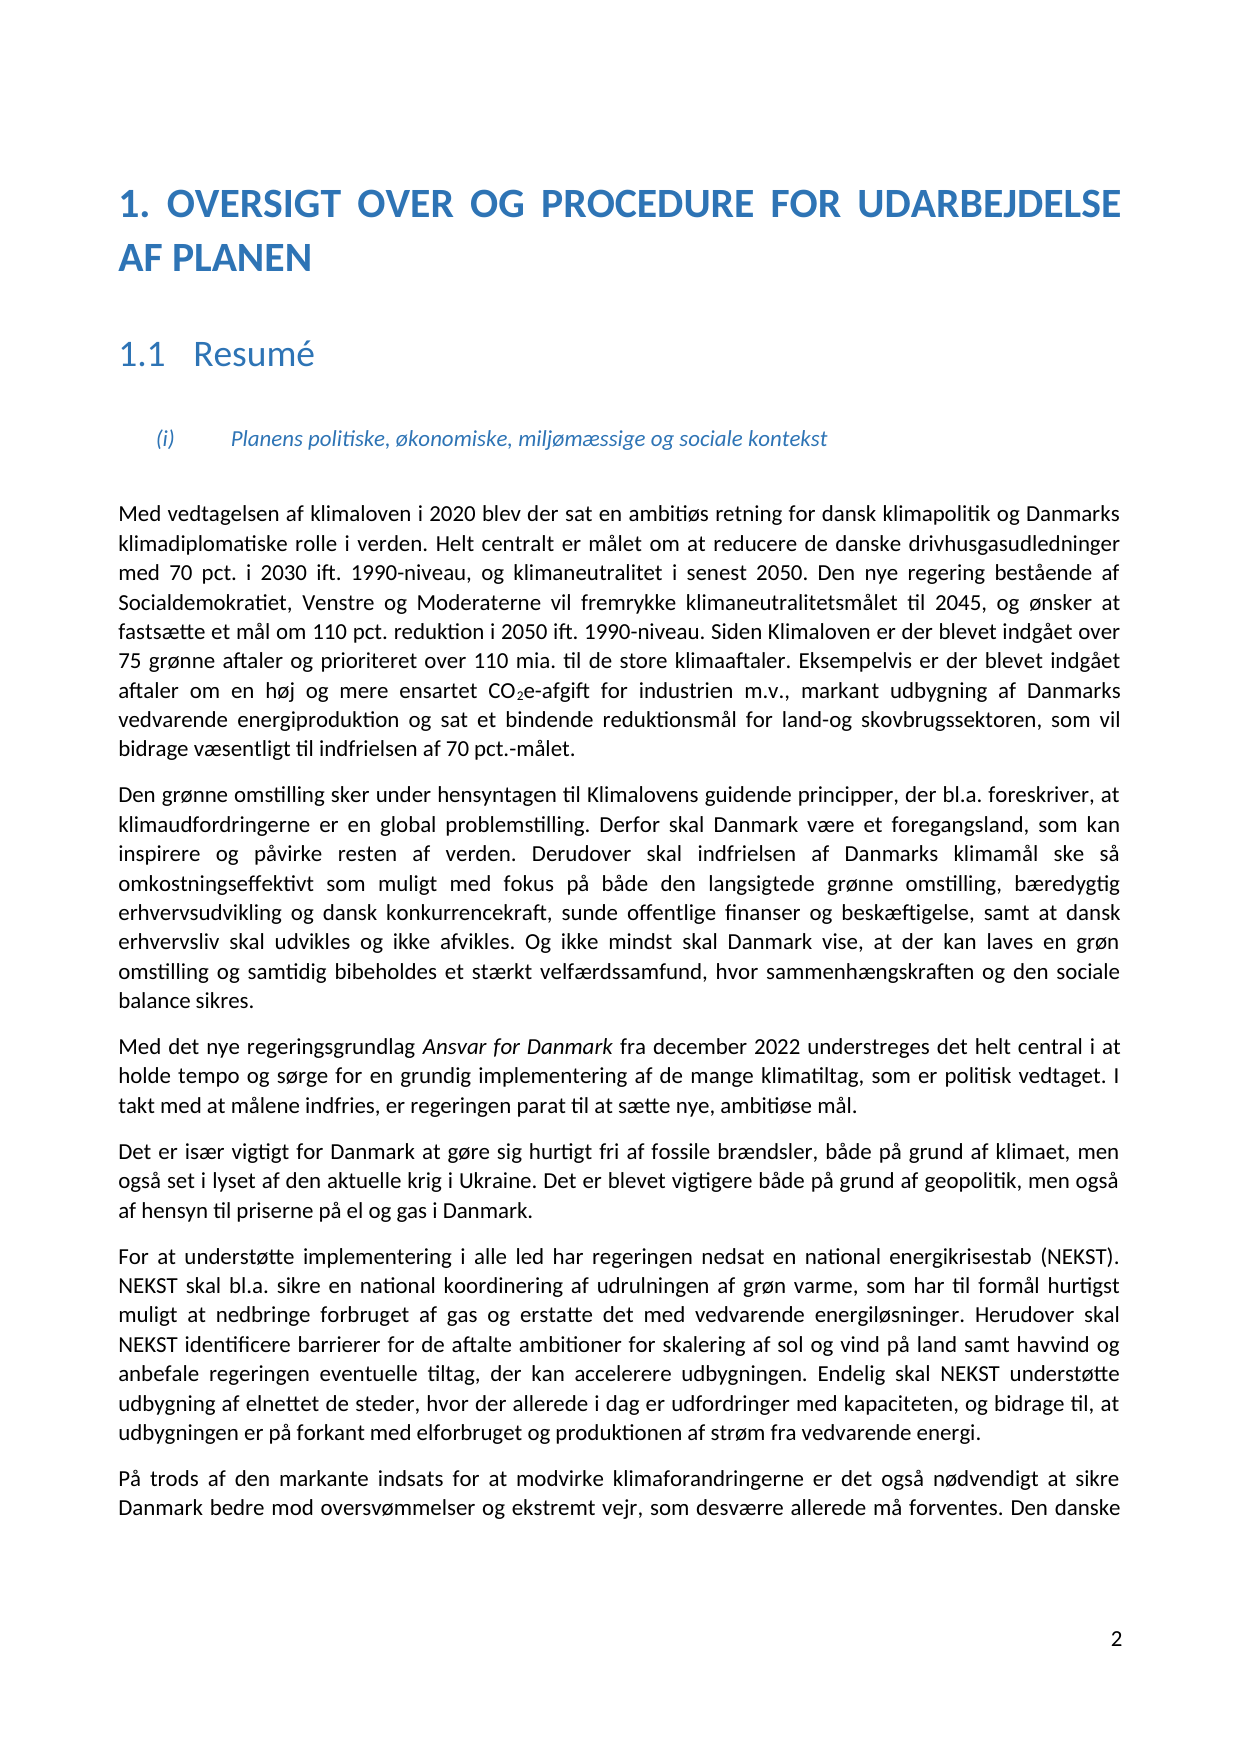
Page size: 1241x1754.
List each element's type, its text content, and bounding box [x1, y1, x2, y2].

text Det er især vigtigt for Danmark at gøre sig hurtigt fri af fossile brændsler, både på grund af klimaet, men også set i lyset af den aktuelle krig i Ukraine. Det er blevet vigtigere både på grund af geopolitik, men også af hensyn til priserne på el og gas i Danmark. [118, 1137, 1122, 1224]
subtitle Resumé [118, 330, 1122, 376]
subtitle Planens politiske, økonomiske, miljømæssige og sociale kontekst [156, 424, 1122, 452]
text Den grønne omstilling sker under hensyntagen til Klimalovens guidende principper, der bl.a. foreskriver, at klimaudfordringerne er en global problemstilling. Derfor skal Danmark være et foregangsland, som kan inspirere og påvirke resten af verden. Derudover skal indfrielsen af Danmarks klimamål ske så omkostningseffektivt som muligt med fokus på både den langsigtede grønne omstilling, bæredygtig erhvervsudvikling og dansk konkurrencekraft, sunde offentlige finanser og beskæftigelse, samt at dansk erhvervsliv skal udvikles og ikke afvikles. Og ikke mindst skal Danmark vise, at der kan laves en grøn omstilling og samtidig bibeholdes et stærkt velfærdssamfund, hvor sammenhængskraften og den sociale balance sikres. [118, 781, 1122, 1014]
text Med vedtagelsen af klimaloven i 2020 blev der sat en ambitiøs retning for dansk klimapolitik og Danmarks klimadiplomatiske rolle i verden. Helt centralt er målet om at reducere de danske drivhusgasudledninger med 70 pct. i 2030 ift. 1990-niveau, og klimaneutralitet i senest 2050. Den nye regering bestående af Socialdemokratiet, Venstre og Moderaterne vil fremrykke klimaneutralitetsmålet til 2045, og ønsker at fastsætte et mål om 110 pct. reduktion i 2050 ift. 1990-niveau. Siden Klimaloven er der blevet indgået over 75 grønne aftaler og prioriteret over 110 mia. til de store klimaaftaler. Eksempelvis er der blevet indgået aftaler om en høj og mere ensartet CO2e-afgift for industrien m.v., markant udbygning af Danmarks vedvarende energiproduktion og sat et bindende reduktionsmål for land-og skovbrugssektoren, som vil bidrage væsentligt til indfrielsen af 70 pct.-målet. [118, 499, 1122, 762]
subtitle 1. OVERSIGT OVER OG PROCEDURE FOR UDARBEJDELSE AF PLANEN [118, 177, 1122, 281]
text For at understøtte implementering i alle led har regeringen nedsat en national energikrisestab (NEKST). NEKST skal bl.a. sikre en national koordinering af udrulningen af grøn varme, som har til formål hurtigst muligt at nedbringe forbruget af gas og erstatte det med vedvarende energiløsninger. Herudover skal NEKST identificere barrierer for de aftalte ambitioner for skalering af sol og vind på land samt havvind og anbefale regeringen eventuelle tiltag, der kan accelerere udbygningen. Endelig skal NEKST understøtte udbygning af elnettet de steder, hvor der allerede i dag er udfordringer med kapaciteten, og bidrage til, at udbygningen er på forkant med elforbruget og produktionen af strøm fra vedvarende energi. [118, 1242, 1122, 1446]
text Med det nye regeringsgrundlag Ansvar for Danmark fra december 2022 understreges det helt central i at holde tempo og sørge for en grundig implementering af de mange klimatiltag, som er politisk vedtaget. I takt med at målene indfries, er regeringen parat til at sætte nye, ambitiøse mål. [118, 1032, 1122, 1119]
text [118, 1464, 1122, 1521]
